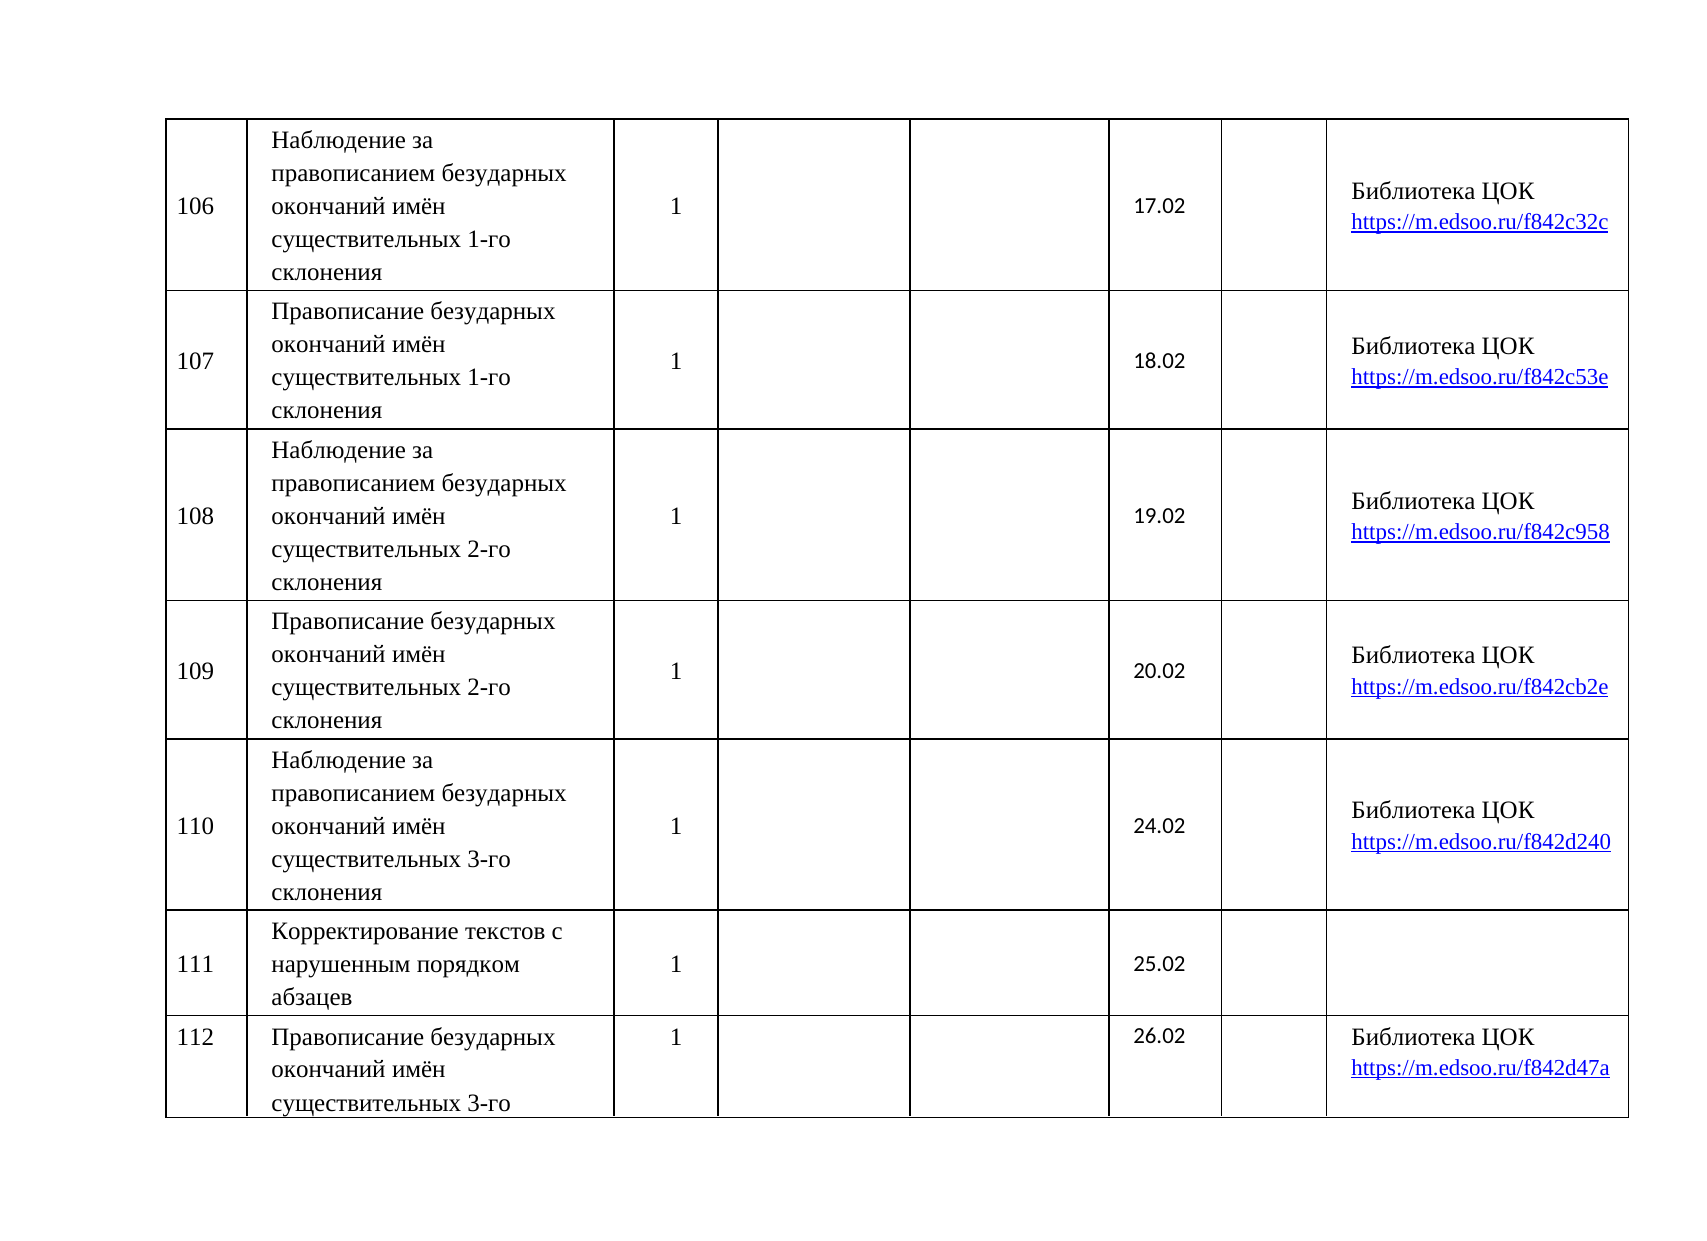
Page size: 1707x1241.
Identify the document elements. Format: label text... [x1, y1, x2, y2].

table_cell 18.02 [1110, 291, 1221, 428]
table_cell [1327, 911, 1628, 1015]
table_cell 111 [167, 911, 246, 1015]
table_cell 107 [167, 291, 246, 428]
table_cell [1222, 1016, 1326, 1116]
table_cell 24.02 [1110, 740, 1221, 909]
table_cell Наблюдение за правописанием безударных окончаний имён существительных 3-го склонения [248, 740, 613, 909]
table_cell [1222, 740, 1326, 909]
table_cell [911, 601, 1108, 738]
table_cell 106 [167, 120, 246, 289]
table_cell 19.02 [1110, 430, 1221, 599]
table_cell 1 [615, 740, 717, 909]
table_cell [1222, 430, 1326, 599]
table_cell Правописание безударных окончаний имён существительных 2-го склонения [248, 601, 613, 738]
table_cell [719, 291, 909, 428]
table_cell [719, 120, 909, 289]
table_cell 1 [615, 911, 717, 1015]
table_cell [719, 911, 909, 1015]
table_cell Наблюдение за правописанием безударных окончаний имён существительных 1-го склонения [248, 120, 613, 289]
table_cell Библиотека ЦОК https://m.edsoo.ru/f842cb2e [1327, 601, 1628, 738]
table_cell 1 [615, 120, 717, 289]
table_cell 26.02 [1110, 1016, 1221, 1116]
table_cell 25.02 [1110, 911, 1221, 1015]
table_cell [1222, 120, 1326, 289]
table_cell Библиотека ЦОК https://m.edsoo.ru/f842c958 [1327, 430, 1628, 599]
table_cell 17.02 [1110, 120, 1221, 289]
table_cell [911, 430, 1108, 599]
table_cell [1222, 911, 1326, 1015]
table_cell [1327, 1016, 1628, 1116]
table_cell 1 [615, 430, 717, 599]
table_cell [248, 1016, 613, 1116]
table_cell Правописание безударных окончаний имён существительных 1-го склонения [248, 291, 613, 428]
table_cell 1 [615, 1016, 717, 1116]
table_cell 109 [167, 601, 246, 738]
table_cell Библиотека ЦОК https://m.edsoo.ru/f842c53e [1327, 291, 1628, 428]
table_cell 112 [167, 1016, 246, 1116]
table_cell 108 [167, 430, 246, 599]
table_cell Корректирование текстов с нарушенным порядком абзацев [248, 911, 613, 1015]
table_cell [911, 1016, 1108, 1116]
table_cell Библиотека ЦОК https://m.edsoo.ru/f842c32c [1327, 120, 1628, 289]
table_cell [719, 430, 909, 599]
table_cell [911, 911, 1108, 1015]
table_cell 110 [167, 740, 246, 909]
table_cell Библиотека ЦОК https://m.edsoo.ru/f842d240 [1327, 740, 1628, 909]
table_cell 1 [615, 601, 717, 738]
table_cell [719, 601, 909, 738]
table_cell [719, 740, 909, 909]
table_cell [911, 740, 1108, 909]
table_cell Наблюдение за правописанием безударных окончаний имён существительных 2-го склонения [248, 430, 613, 599]
table_cell 20.02 [1110, 601, 1221, 738]
table_cell [911, 291, 1108, 428]
table_cell [1222, 291, 1326, 428]
table_cell [1222, 601, 1326, 738]
table_cell [911, 120, 1108, 289]
table_cell [719, 1016, 909, 1116]
table_cell 1 [615, 291, 717, 428]
